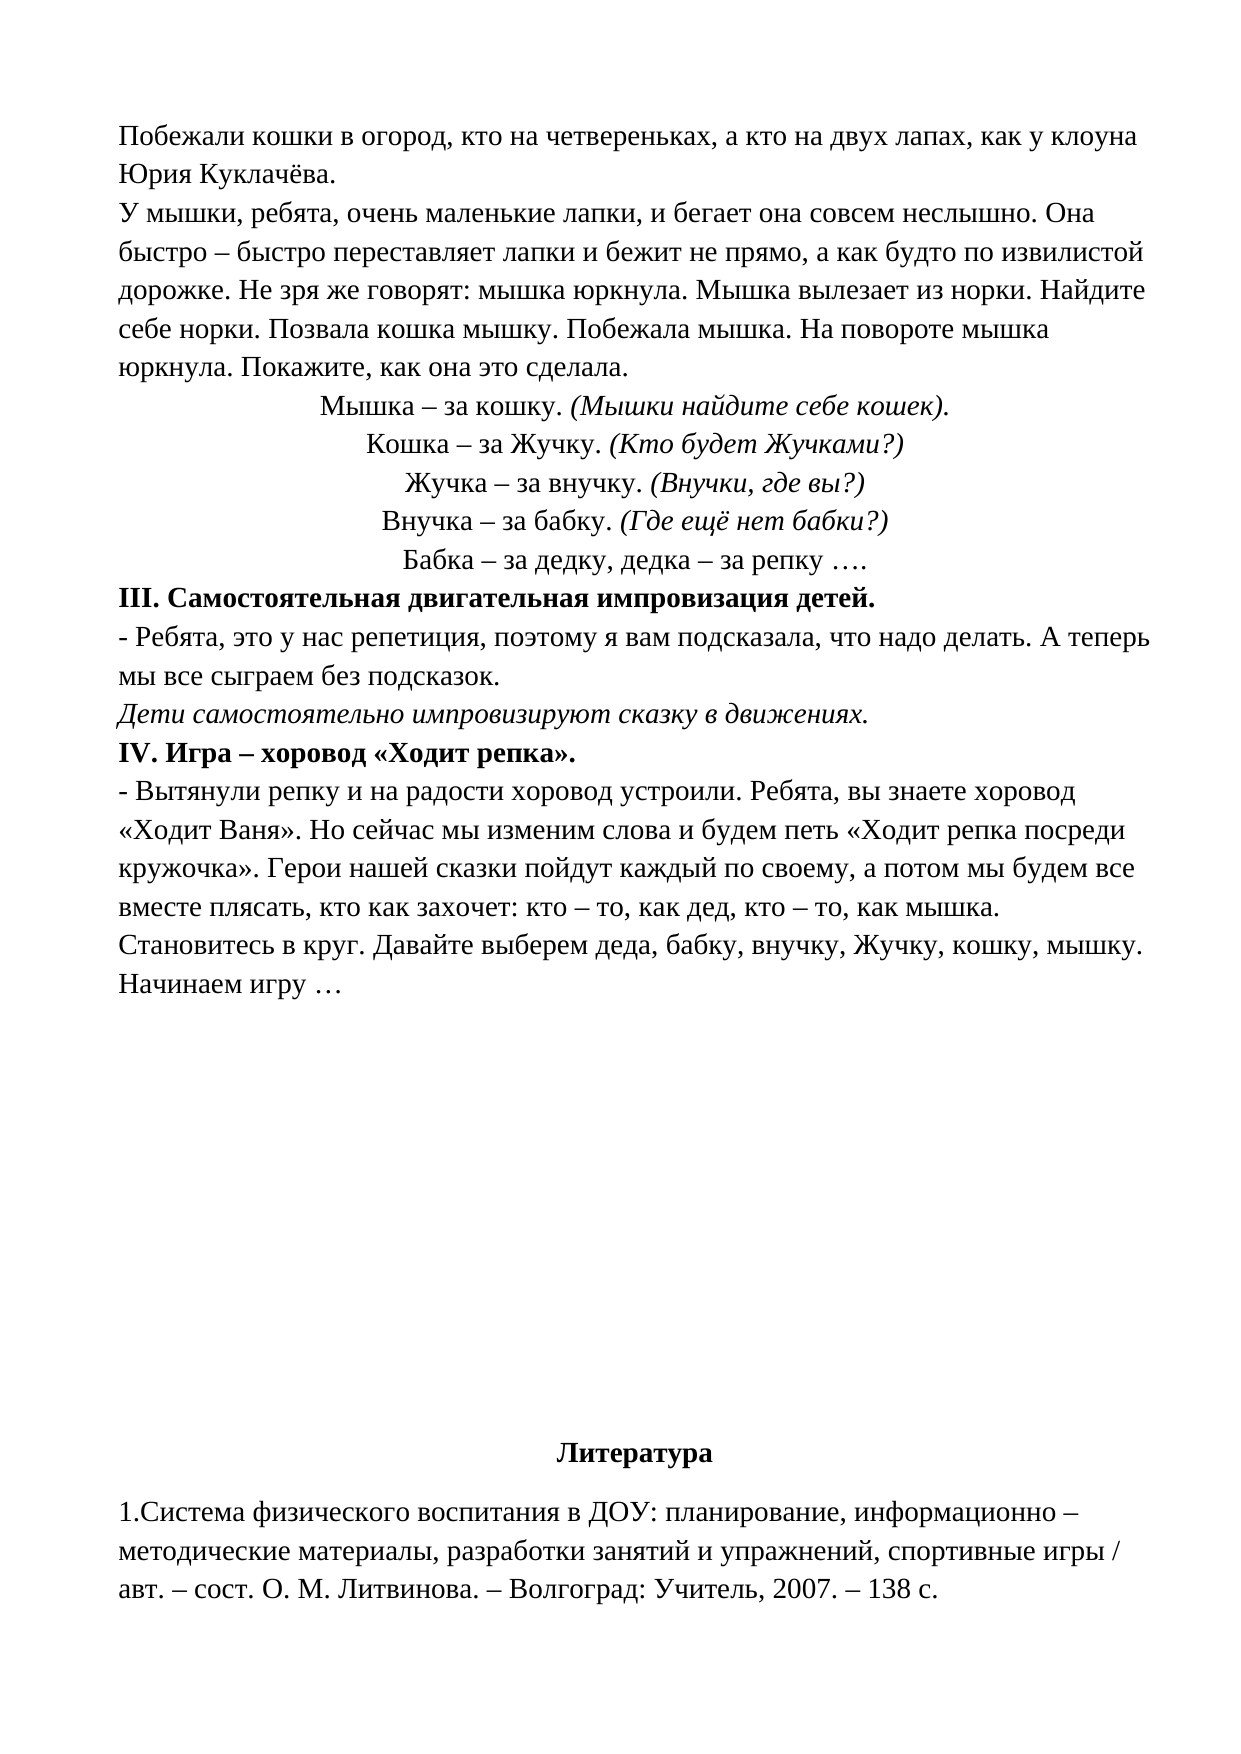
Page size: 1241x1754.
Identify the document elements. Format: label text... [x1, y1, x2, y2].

text Бабка – за дедку, дедка – за репку …. [118, 542, 1152, 576]
text Кошка – за Жучку. (Кто будет Жучками?) [118, 426, 1152, 460]
text III. Самостоятельная двигательная импровизация детей. [118, 581, 1152, 614]
text Мышка – за кошку. (Мышки найдите себе кошек). [118, 388, 1152, 421]
text Внучка – за бабку. (Где ещё нет бабки?) [118, 503, 1152, 537]
text 1.Система физического воспитания в ДОУ: планирование, информационно – методические материалы, разработки занятий и упражнений, спортивные игры / авт. – сост. О. М. Литвинова. – Волгоград: Учитель, 2007. – 138 с. [118, 1494, 1152, 1605]
text Становитесь в круг. Давайте выберем деда, бабку, внучку, Жучку, кошку, мышку. Начинаем игру … [118, 927, 1152, 999]
text - Вытянули репку и на радости хоровод устроили. Ребята, вы знаете хоровод «Ходит Ваня». Но сейчас мы изменим слова и будем петь «Ходит репка посреди кружочка». Герои нашей сказки пойдут каждый по своему, а потом мы будем все вместе плясать, кто как захочет: кто – то, как дед, кто – то, как мышка. [118, 773, 1152, 922]
text Побежали кошки в огород, кто на четвереньках, а кто на двух лапах, как у клоуна Юрия Куклачёва. [118, 118, 1152, 190]
text - Ребята, это у нас репетиция, поэтому я вам подсказала, что надо делать. А теперь мы все сыграем без подсказок. [118, 619, 1152, 691]
text У мышки, ребята, очень маленькие лапки, и бегает она совсем неслышно. Она быстро – быстро переставляет лапки и бежит не прямо, а как будто по извилистой дорожке. Не зря же говорят: мышка юркнула. Мышка вылезает из норки. Найдите себе норки. Позвала кошка мышку. Побежала мышка. На повороте мышка юркнула. Покажите, как она это сделала. [118, 195, 1152, 383]
text Литература [118, 1435, 1152, 1468]
text Жучка – за внучку. (Внучки, где вы?) [118, 465, 1152, 498]
text IV. Игра – хоровод «Ходит репка». [118, 735, 1152, 768]
text Дети самостоятельно импровизируют сказку в движениях. [118, 696, 1152, 730]
